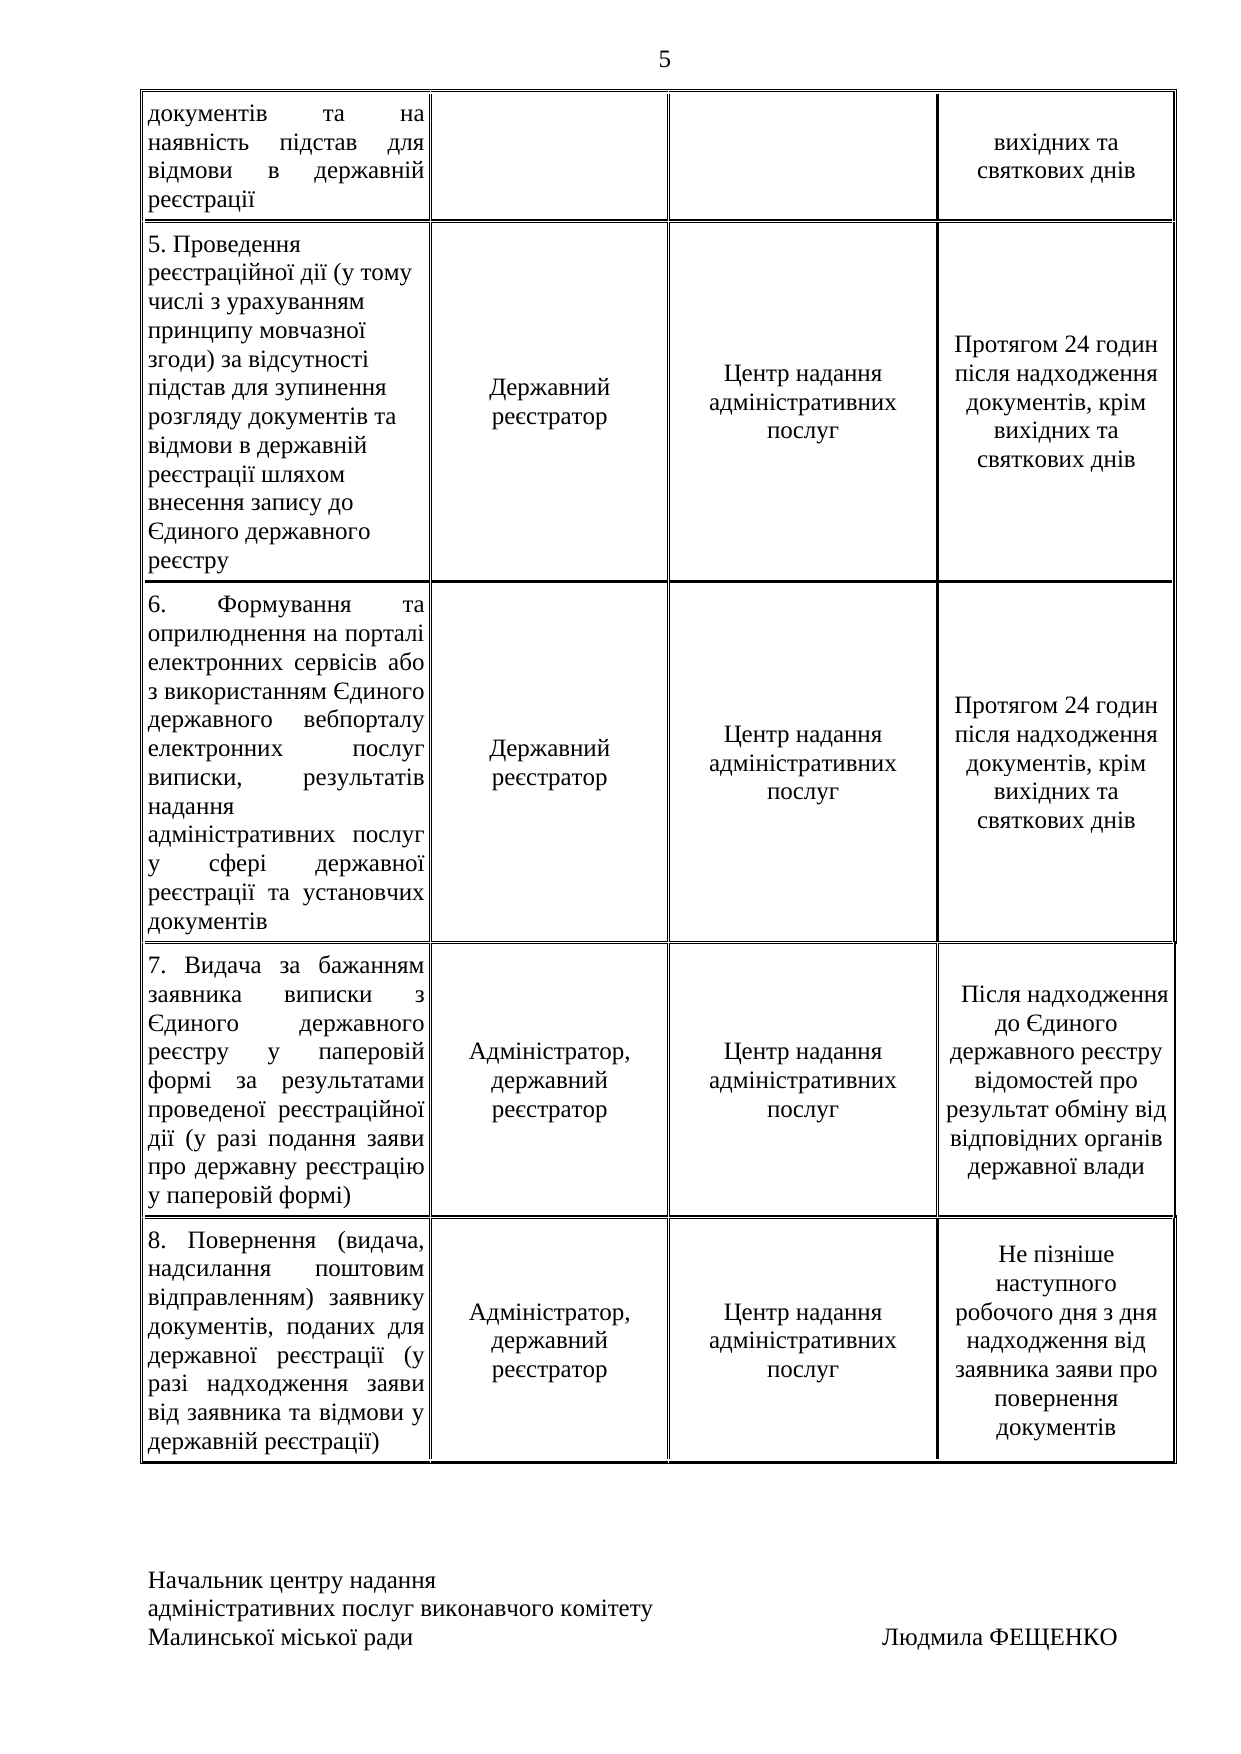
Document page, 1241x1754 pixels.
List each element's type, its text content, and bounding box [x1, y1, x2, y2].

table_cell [431, 92, 668, 219]
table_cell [669, 92, 937, 219]
table_cell Адміністратор, державний реєстратор [432, 944, 667, 1215]
table_cell Протягом 24 годин після надходження документів, крім вихідних та святкових днів [939, 219, 1174, 580]
table_cell Не пізніше наступного робочого дня з дня надходження від заявника заяви про повернення документів [937, 1215, 1174, 1461]
table_cell 6. Формування та оприлюднення на порталі електронних сервісів або з використанням Єдиного державного вебпорталу електронних послуг виписки, результатів надання адміністративних послуг у сфері державної реєстрації та установчих документів [143, 580, 429, 941]
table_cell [937, 92, 1173, 219]
table_cell 8. Повернення (видача, надсилання поштовим відправленням) заявнику документів, поданих для державної реєстрації (у разі надходження заяви від заявника та відмови у державній реєстрації) [143, 1215, 431, 1461]
table_cell Центр надання адміністративних послуг [669, 1219, 937, 1461]
table_cell Центр надання адміністративних послуг [670, 223, 936, 580]
table_cell Державний реєстратор [432, 223, 667, 580]
table_cell 5. Проведення реєстраційної дії (у тому числі з урахуванням принципу мовчазної згоди) за відсутності підстав для зупинення розгляду документів та відмови в державній реєстрації шляхом внесення запису до Єдиного державного реєстру [143, 219, 429, 580]
table_cell Державний реєстратор [432, 583, 667, 941]
table_cell Центр надання адміністративних послуг [670, 944, 936, 1215]
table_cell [143, 92, 431, 219]
text адміністративних послуг виконавчого комітету [148, 1593, 1181, 1622]
table_cell Після надходження до Єдиного державного реєстру відомостей про результат обміну від відповідних органів державної влади [939, 941, 1174, 1215]
table_cell 7. Видача за бажанням заявника виписки з Єдиного державного реєстру у паперовій формі за результатами проведеної реєстраційної дії (у разі подання заяви про державну реєстрацію у паперовій формі) [141, 941, 431, 1215]
table_cell Адміністратор, державний реєстратор [431, 1219, 668, 1461]
text Малинської міської ради Людмила ФЕЩЕНКО [148, 1622, 1181, 1651]
table_cell Центр надання адміністративних послуг [670, 583, 936, 941]
table_cell Протягом 24 годин після надходження документів, крім вихідних та святкових днів [939, 580, 1173, 941]
text Начальник центру надання [148, 1565, 1181, 1593]
